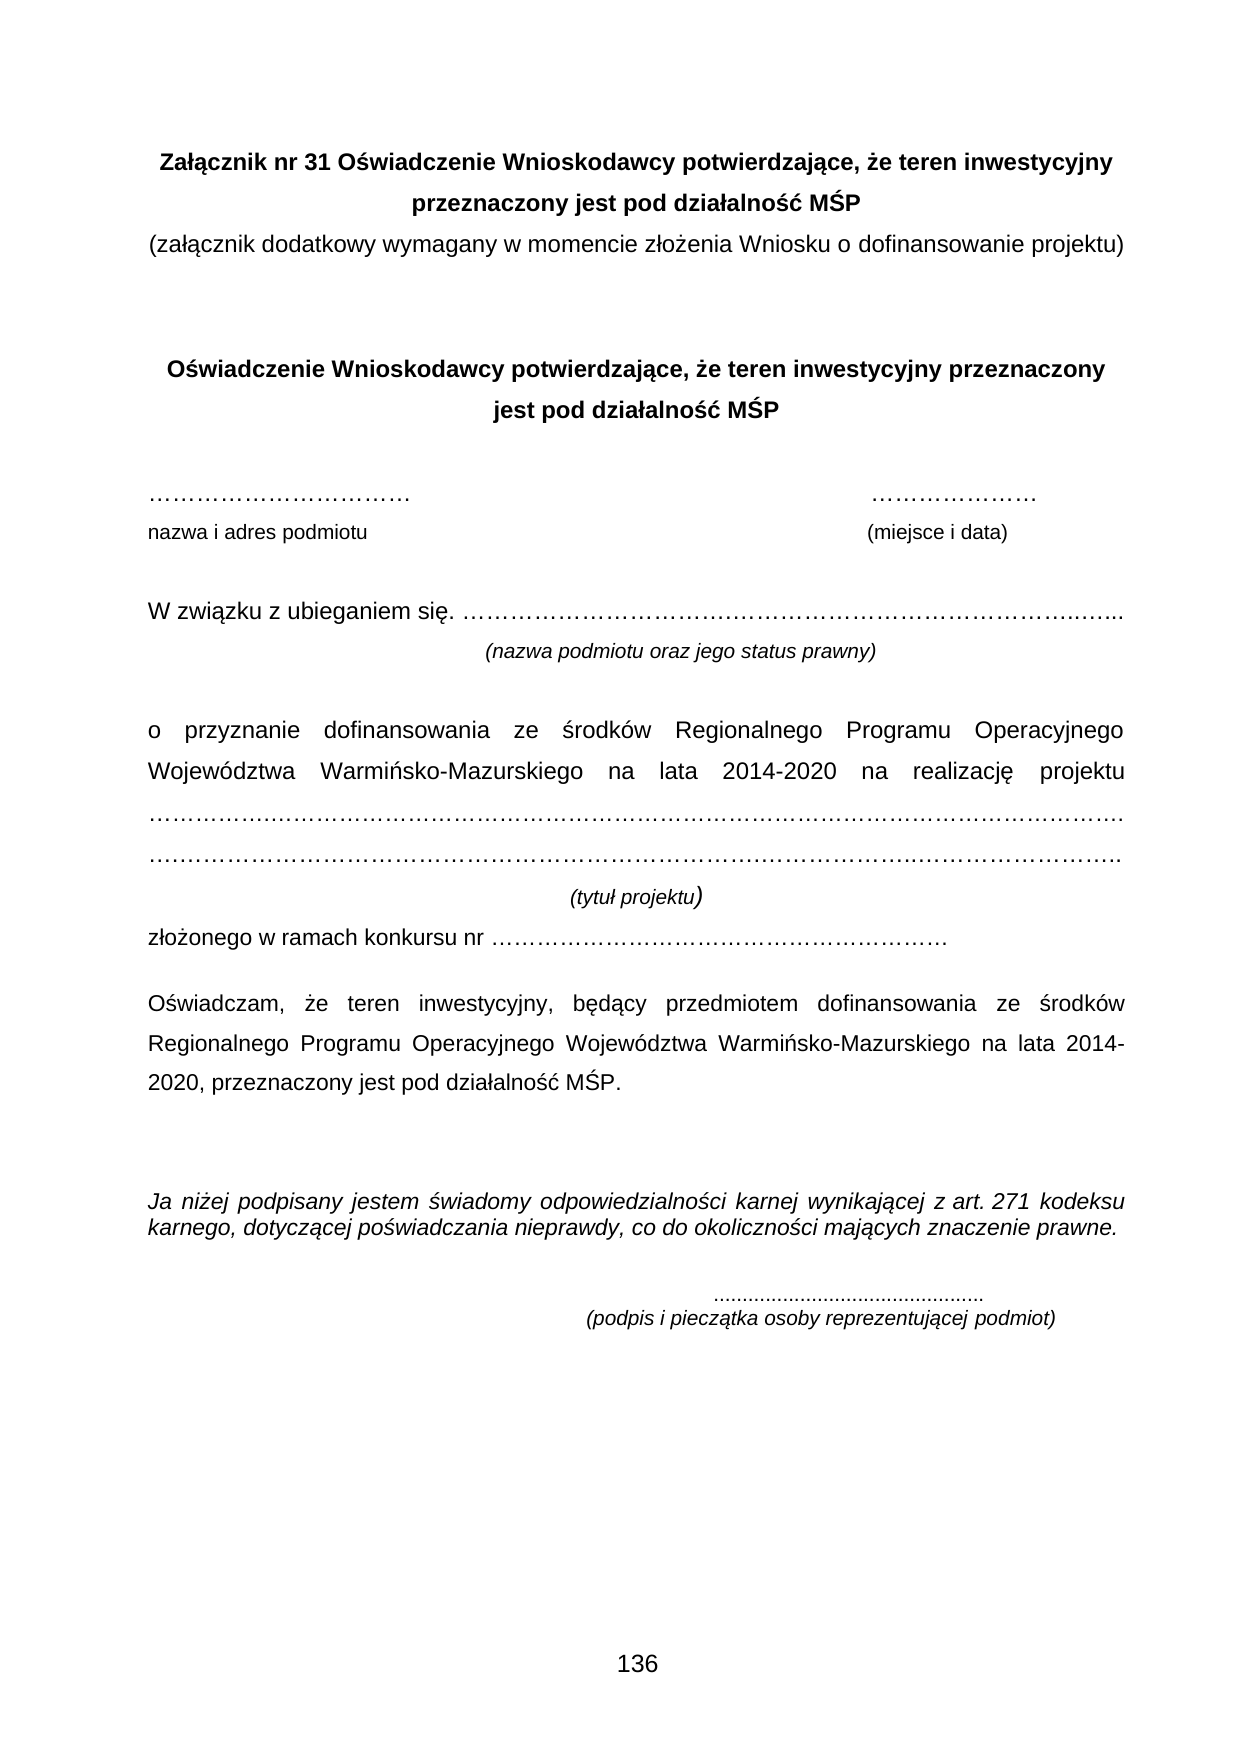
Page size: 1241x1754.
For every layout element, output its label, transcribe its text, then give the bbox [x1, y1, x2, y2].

text złożonego w ramach konkursu nr …………………………………………………… [148, 924, 1125, 951]
text Oświadczam, że teren inwestycyjny, będący przedmiotem dofinansowania ze środków Regionalnego Programu Operacyjnego Województwa Warmińsko-Mazurskiego na lata 2014-2020, przeznaczony jest pod działalność MŚP. [148, 990, 1125, 1096]
text (załącznik dodatkowy wymagany w momencie złożenia Wniosku o dofinansowanie projektu) [148, 230, 1125, 258]
text ............................................... [148, 1282, 1125, 1306]
text nazwa i adres podmiotu (miejsce i data) [148, 520, 1125, 544]
text (podpis i pieczątka osoby reprezentującej podmiot) [148, 1306, 1125, 1329]
text …………………………… ………………… [148, 478, 1125, 506]
text (nazwa podmiotu oraz jego status prawny) [485, 638, 1125, 662]
text W związku z ubieganiem się. …………………………….……………………………………..…... [148, 597, 1125, 625]
text Ja niżej podpisany jestem świadomy odpowiedzialności karnej wynikającej z art. 271 kodeksu karnego, dotyczącej poświadczania nieprawdy, co do okoliczności mających znaczenie prawne. [148, 1188, 1125, 1240]
text Załącznik nr 31 Oświadczenie Wnioskodawcy potwierdzające, że teren inwestycyjny przeznaczony jest pod działalność MŚP [148, 148, 1125, 217]
text o przyznanie dofinansowania ze środków Regionalnego Programu Operacyjnego Województwa Warmińsko-Mazurskiego na lata 2014-2020 na realizację projektu …………….…………………………………………………………………………………………………. [148, 716, 1125, 826]
text (tytuł projektu) [148, 881, 1125, 910]
text ….……………………………………………………………….………………..…………………….. [148, 840, 1125, 867]
text Oświadczenie Wnioskodawcy potwierdzające, że teren inwestycyjny przeznaczony jest pod działalność MŚP [148, 354, 1125, 423]
